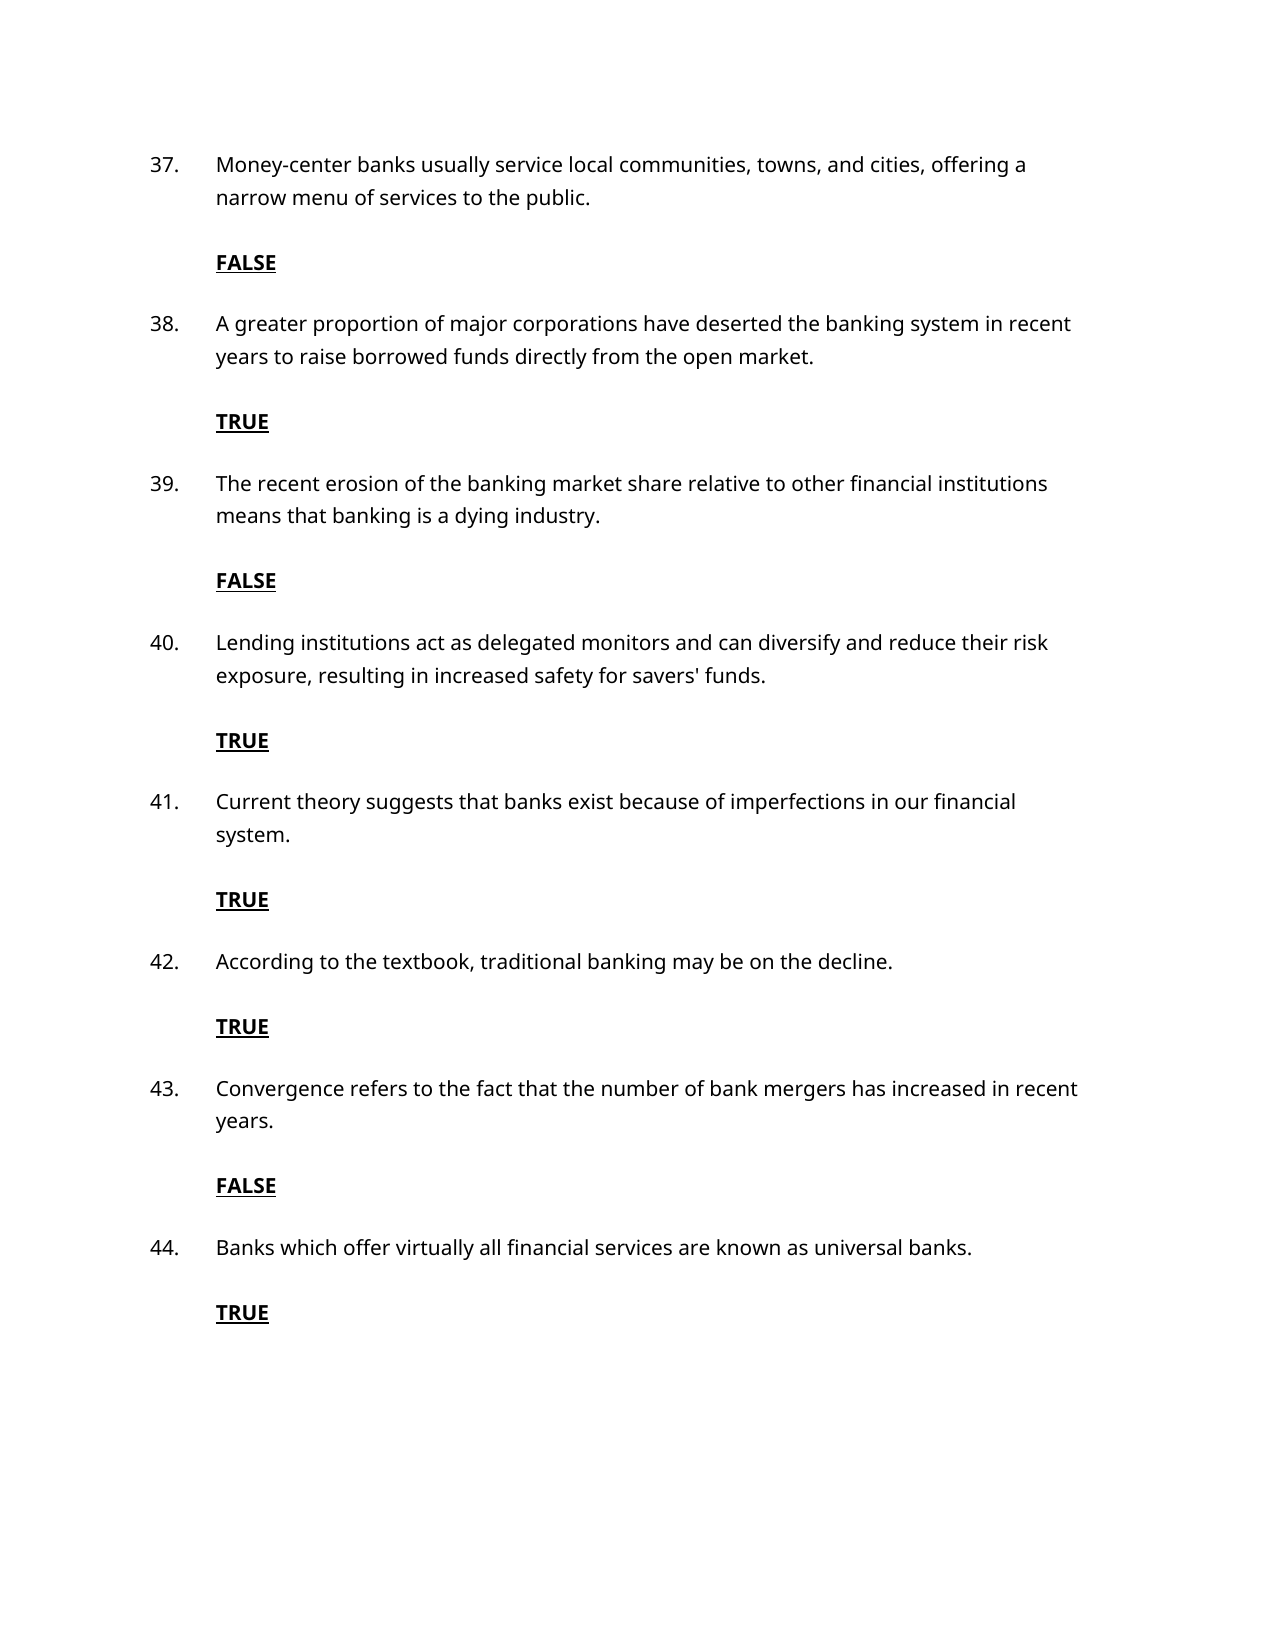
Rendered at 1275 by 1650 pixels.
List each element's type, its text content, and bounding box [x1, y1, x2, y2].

table_header According to the textbook, traditional banking may be on the decline. TRUE [216, 947, 1087, 1044]
table_header 38. [150, 309, 216, 439]
table_header A greater proportion of major corporations have deserted the banking system in recent years to raise borrowed funds directly from the open market. TRUE [216, 309, 1087, 439]
table_header 43. [150, 1074, 216, 1204]
table_header The recent erosion of the banking market share relative to other financial institutions means that banking is a dying industry. FALSE [216, 469, 1087, 599]
table_header 40. [150, 628, 216, 758]
table_header 37. [150, 150, 216, 280]
table_header 39. [150, 469, 216, 599]
table_header Current theory suggests that banks exist because of imperfections in our financial system. TRUE [216, 788, 1087, 918]
table_header Lending institutions act as delegated monitors and can diversify and reduce their risk exposure, resulting in increased safety for savers' funds. TRUE [216, 628, 1087, 758]
table_header 42. [150, 947, 216, 1044]
table_header 41. [150, 788, 216, 918]
table_header Convergence refers to the fact that the number of bank mergers has increased in recent years. FALSE [216, 1074, 1087, 1204]
table_header Banks which offer virtually all financial services are known as universal banks. TRUE [216, 1233, 1087, 1331]
table_header 44. [150, 1233, 216, 1331]
table_header Money-center banks usually service local communities, towns, and cities, offering a narrow menu of services to the public. FALSE [216, 150, 1087, 280]
